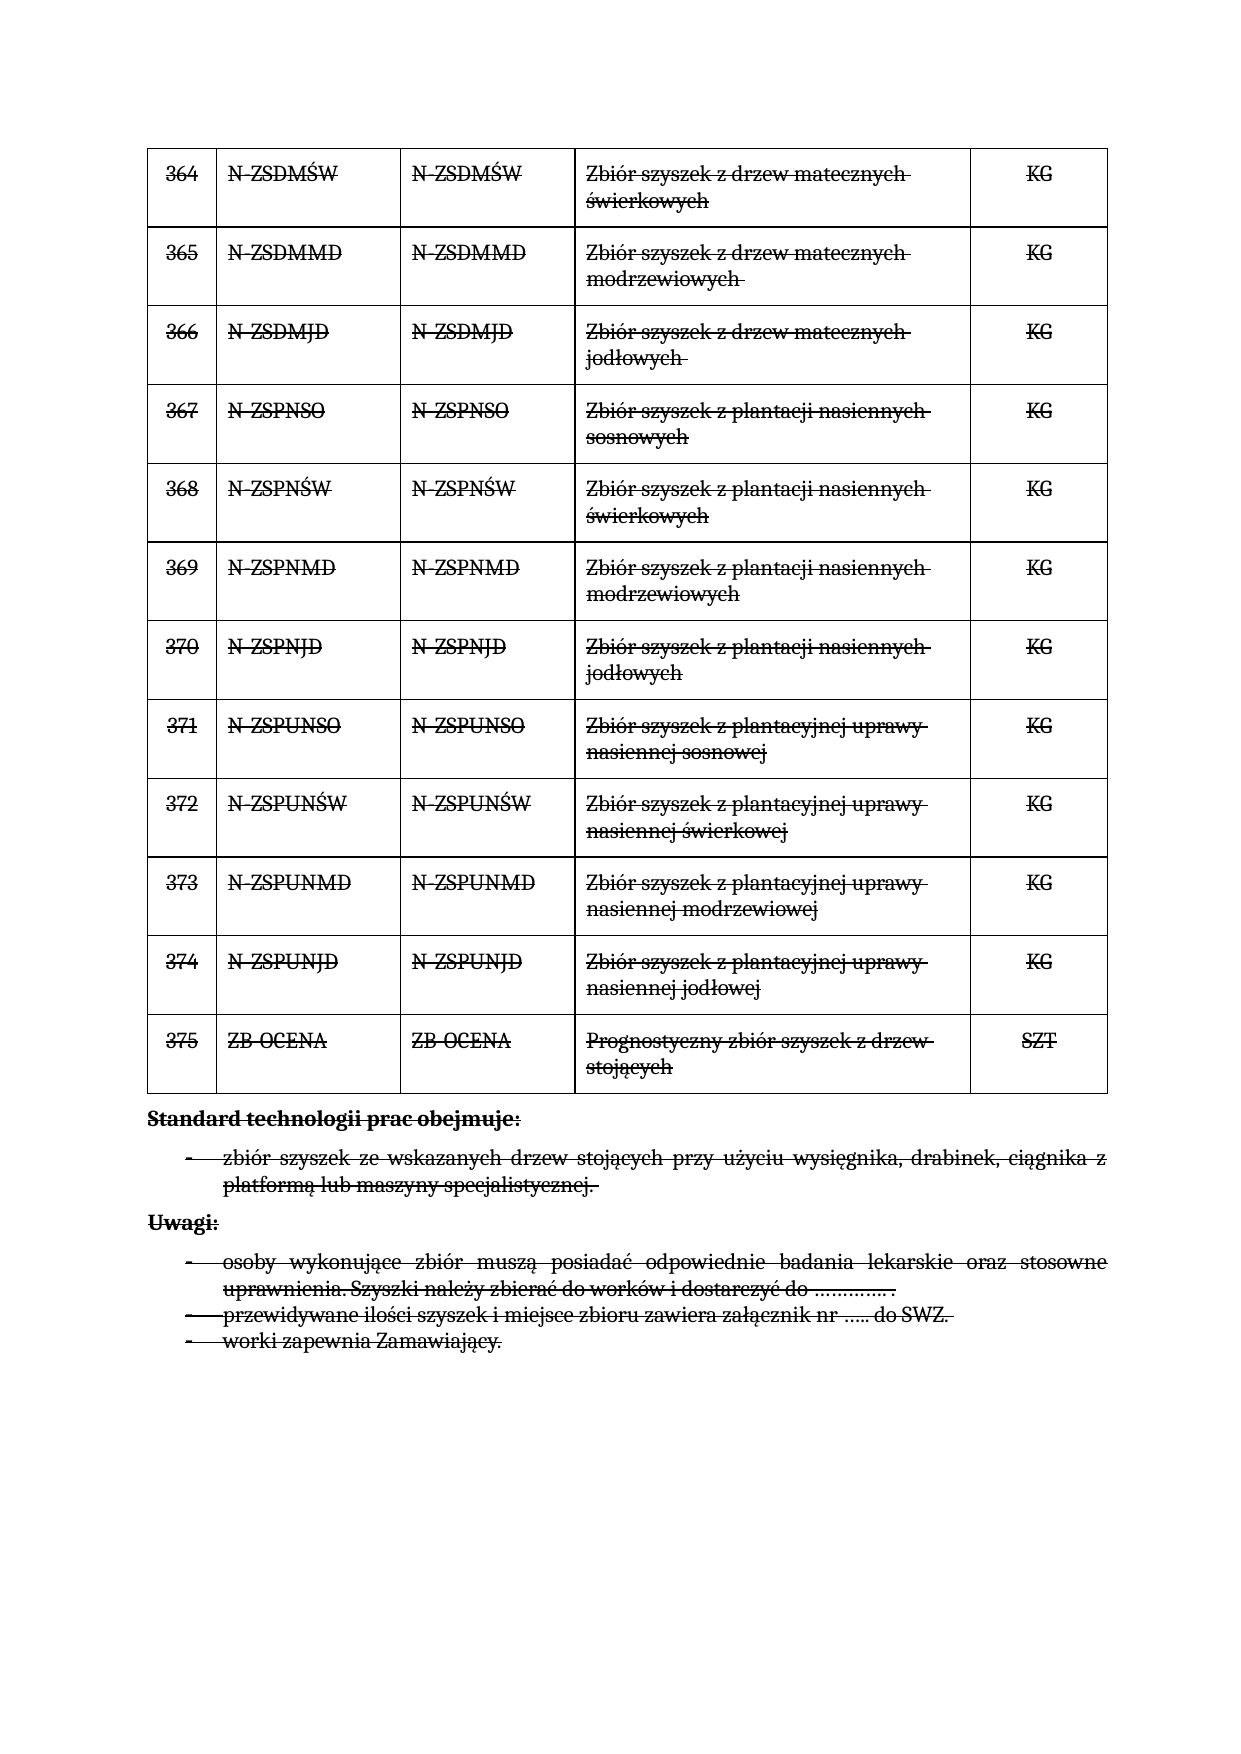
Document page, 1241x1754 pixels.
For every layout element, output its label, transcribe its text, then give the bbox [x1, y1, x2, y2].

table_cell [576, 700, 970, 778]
list osoby wykonujące zbiór muszą posiadać odpowiednie badania lekarskie oraz stosowne uprawnienia. Szyszki należy zbierać do worków i dostarczyć do …………. . [185, 1249, 1107, 1263]
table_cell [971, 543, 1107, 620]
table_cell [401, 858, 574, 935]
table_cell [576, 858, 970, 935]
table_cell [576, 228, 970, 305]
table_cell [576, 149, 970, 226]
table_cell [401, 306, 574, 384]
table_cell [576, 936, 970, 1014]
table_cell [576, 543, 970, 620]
list zbiór szyszek ze wskazanych drzew stojących przy użyciu wysięgnika, drabinek, ciągnika z platformą lub maszyny specjalistycznej. [185, 1160, 1107, 1198]
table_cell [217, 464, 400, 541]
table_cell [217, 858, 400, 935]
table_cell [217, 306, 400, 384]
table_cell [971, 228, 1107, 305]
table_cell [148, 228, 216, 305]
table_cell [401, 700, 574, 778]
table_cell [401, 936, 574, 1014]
list zbiór szyszek ze wskazanych drzew stojących przy użyciu wysięgnika, drabinek, ciągnika z platformą lub maszyny specjalistycznej. [185, 1145, 1107, 1159]
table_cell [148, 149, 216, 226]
text Standard technologii prac obejmuje: [148, 1106, 1107, 1132]
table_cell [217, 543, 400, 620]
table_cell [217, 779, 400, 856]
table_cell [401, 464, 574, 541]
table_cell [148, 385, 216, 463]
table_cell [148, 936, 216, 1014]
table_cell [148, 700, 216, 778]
text Uwagi: [148, 1210, 1107, 1237]
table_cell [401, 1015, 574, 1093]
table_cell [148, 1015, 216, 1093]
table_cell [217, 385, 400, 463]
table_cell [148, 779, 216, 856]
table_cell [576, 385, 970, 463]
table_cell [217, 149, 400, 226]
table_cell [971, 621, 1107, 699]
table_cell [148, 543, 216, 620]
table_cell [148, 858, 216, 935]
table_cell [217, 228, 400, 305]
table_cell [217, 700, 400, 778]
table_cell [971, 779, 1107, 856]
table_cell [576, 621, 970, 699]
list worki zapewnia Zamawiający. [185, 1328, 1107, 1354]
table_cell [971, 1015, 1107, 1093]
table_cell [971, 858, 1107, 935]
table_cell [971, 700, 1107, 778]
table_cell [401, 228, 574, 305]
list osoby wykonujące zbiór muszą posiadać odpowiednie badania lekarskie oraz stosowne uprawnienia. Szyszki należy zbierać do worków i dostarczyć do …………. . [185, 1264, 1107, 1302]
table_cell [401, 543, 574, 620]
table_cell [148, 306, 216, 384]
list przewidywane ilości szyszek i miejsce zbioru zawiera załącznik nr ….. do SWZ. [185, 1302, 1107, 1328]
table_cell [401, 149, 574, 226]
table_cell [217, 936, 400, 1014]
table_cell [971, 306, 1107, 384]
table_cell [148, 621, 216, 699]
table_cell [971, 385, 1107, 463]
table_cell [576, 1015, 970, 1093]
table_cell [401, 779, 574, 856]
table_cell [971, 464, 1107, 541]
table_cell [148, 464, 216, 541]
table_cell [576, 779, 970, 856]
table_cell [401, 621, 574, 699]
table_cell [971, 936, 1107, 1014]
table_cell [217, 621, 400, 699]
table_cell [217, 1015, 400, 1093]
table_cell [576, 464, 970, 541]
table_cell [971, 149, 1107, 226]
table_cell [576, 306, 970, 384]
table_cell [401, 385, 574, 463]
